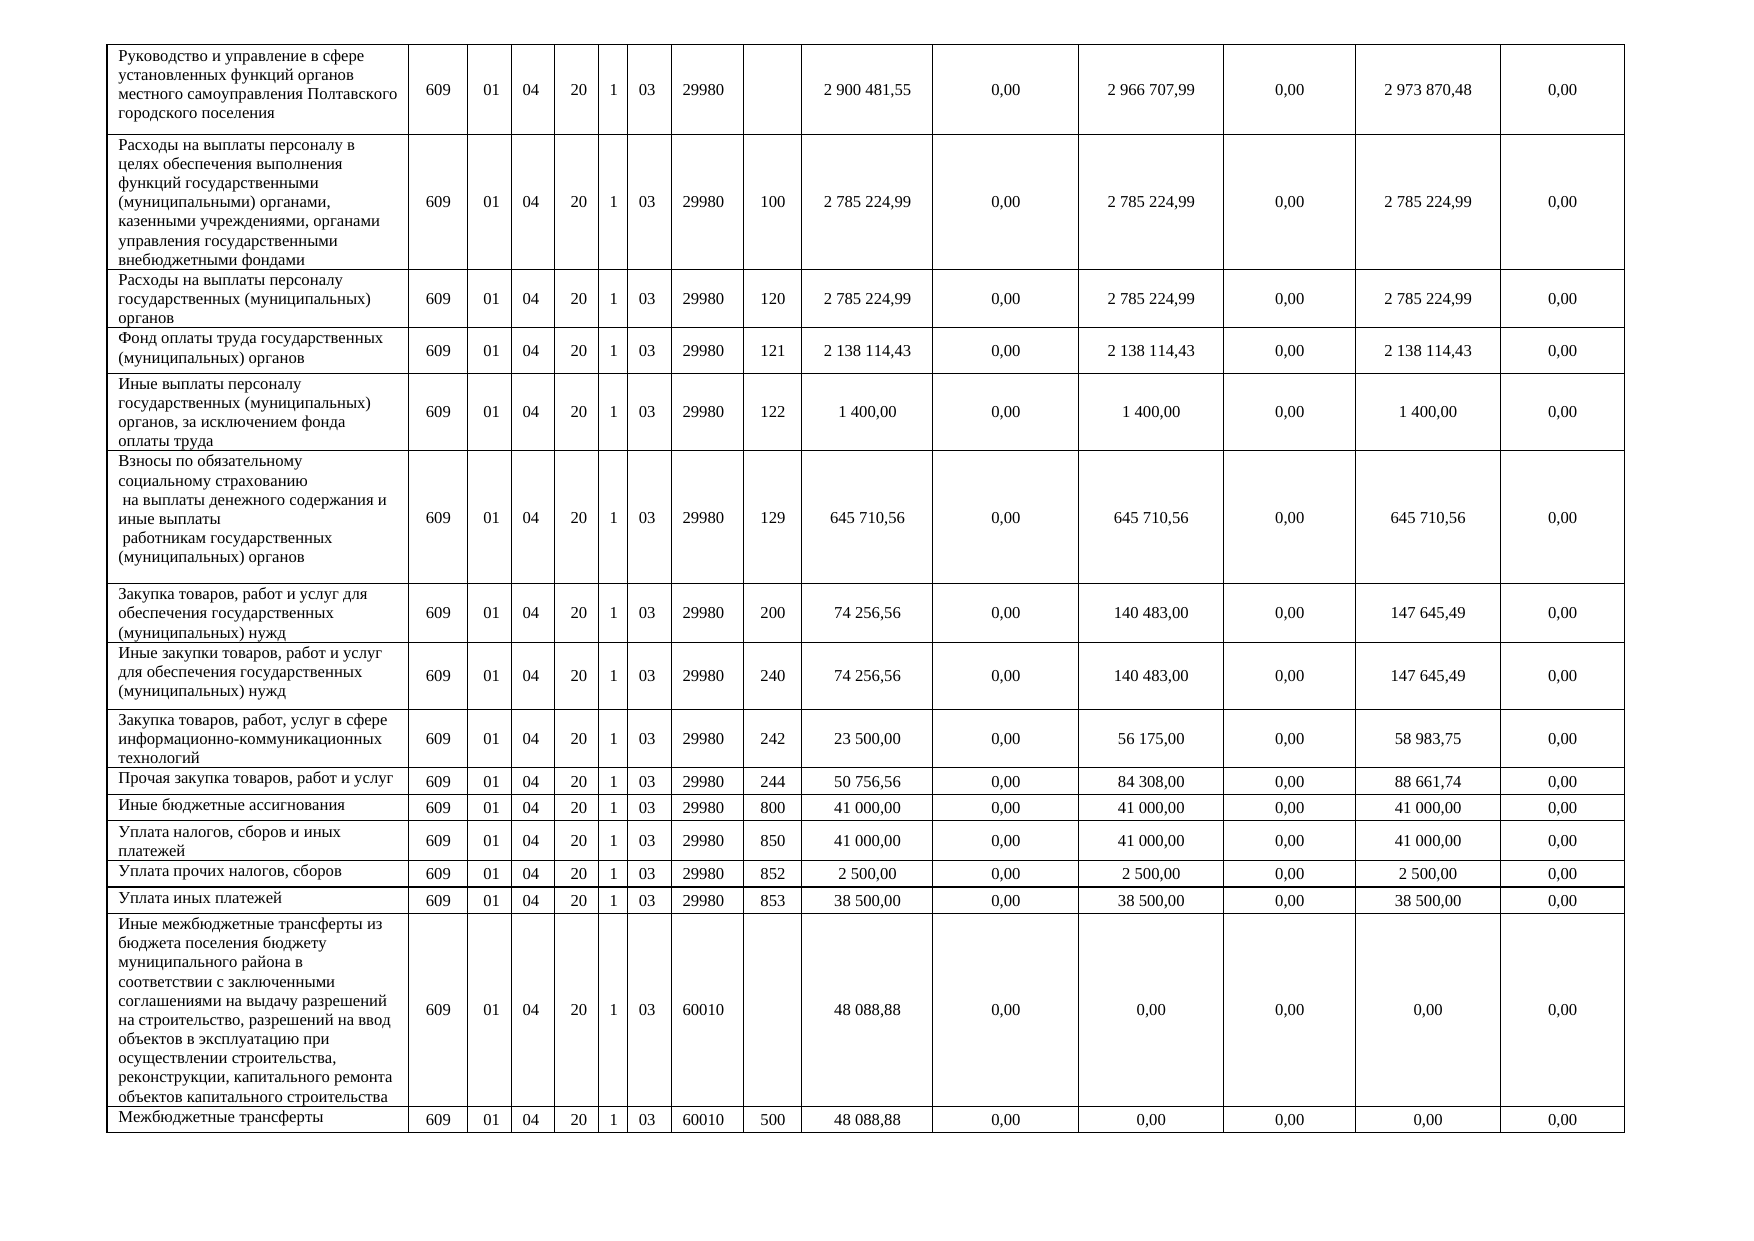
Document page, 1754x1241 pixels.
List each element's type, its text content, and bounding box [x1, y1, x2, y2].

table_cell 03 [628, 328, 671, 372]
table_cell 850 [744, 821, 801, 860]
table_cell 609 [409, 821, 467, 860]
table_cell 23 500,00 [802, 710, 932, 767]
table_cell 0,00 [933, 270, 1078, 327]
table_cell 0,00 [1224, 914, 1355, 1106]
table_cell 04 [512, 821, 554, 860]
table_cell 800 [744, 795, 801, 820]
table_cell Руководство и управление в сфере установленных функций органов местного самоуправления Полтавского городского поселения [108, 45, 408, 133]
table_cell 0,00 [1224, 710, 1355, 767]
table_cell 20 [555, 888, 598, 913]
table_cell 1 [599, 270, 627, 327]
table_cell 0,00 [1224, 795, 1355, 820]
table_cell 0,00 [1224, 821, 1355, 860]
table_cell 20 [555, 1107, 598, 1132]
table_cell 03 [628, 45, 671, 133]
table_cell 609 [409, 643, 467, 709]
table_cell 03 [628, 821, 671, 860]
table_cell 2 500,00 [1079, 861, 1223, 886]
table_cell 20 [555, 451, 598, 583]
table_cell 01 [468, 710, 511, 767]
table_cell 853 [744, 888, 801, 913]
table_cell 04 [512, 1107, 554, 1132]
table_cell 0,00 [1079, 914, 1223, 1106]
table_cell 0,00 [1356, 1107, 1500, 1132]
table_cell 1 [599, 821, 627, 860]
table_cell 242 [744, 710, 801, 767]
table_cell 01 [468, 45, 511, 133]
table_cell 29980 [672, 768, 743, 794]
table_cell 609 [409, 710, 467, 767]
table_cell 2 973 870,48 [1356, 45, 1500, 133]
table_cell 48 088,88 [802, 1107, 932, 1132]
table_cell 29980 [672, 861, 743, 886]
table_cell 609 [409, 888, 467, 913]
table_cell 121 [744, 328, 801, 372]
table_cell 0,00 [1501, 45, 1624, 133]
table_cell 0,00 [933, 1107, 1078, 1132]
table_cell 04 [512, 328, 554, 372]
table_cell 1 400,00 [1356, 374, 1500, 450]
table_cell 0,00 [1224, 451, 1355, 583]
table_cell 50 756,56 [802, 768, 932, 794]
table_cell 0,00 [933, 135, 1078, 269]
table_cell 2 785 224,99 [802, 135, 932, 269]
table_cell 500 [744, 1107, 801, 1132]
table_cell 20 [555, 821, 598, 860]
table_cell 2 966 707,99 [1079, 45, 1223, 133]
table_cell 03 [628, 451, 671, 583]
table_cell 120 [744, 270, 801, 327]
table_cell 2 785 224,99 [1356, 270, 1500, 327]
table_cell 20 [555, 643, 598, 709]
table_cell 1 400,00 [802, 374, 932, 450]
table_cell 20 [555, 135, 598, 269]
table_cell 60010 [672, 1107, 743, 1132]
table_cell 609 [409, 45, 467, 133]
table_cell Иные межбюджетные трансферты из бюджета поселения бюджету муниципального района в соответствии с заключенными соглашениями на выдачу разрешений на строительство, разрешений на ввод объектов в эксплуатацию при осуществлении строительства, реконструкции, капитального ремонта объектов капитального строительства [108, 914, 408, 1106]
table_cell 20 [555, 270, 598, 327]
table_cell Уплата налогов, сборов и иных платежей [108, 821, 408, 860]
table_cell 609 [409, 914, 467, 1106]
table_cell 0,00 [1079, 1107, 1223, 1132]
table_cell 609 [409, 1107, 467, 1132]
table_cell 29980 [672, 135, 743, 269]
table_cell 0,00 [1501, 710, 1624, 767]
table_cell 04 [512, 45, 554, 133]
table_cell 04 [512, 451, 554, 583]
table_cell 0,00 [1224, 135, 1355, 269]
table_cell 0,00 [1224, 584, 1355, 642]
table_cell 20 [555, 374, 598, 450]
table_cell 04 [512, 861, 554, 886]
table_cell 41 000,00 [1356, 821, 1500, 860]
table_cell 20 [555, 328, 598, 372]
table_cell 41 000,00 [1079, 795, 1223, 820]
table_cell 03 [628, 768, 671, 794]
table_cell 03 [628, 584, 671, 642]
table_cell 48 088,88 [802, 914, 932, 1106]
table_cell 1 400,00 [1079, 374, 1223, 450]
table_cell 609 [409, 768, 467, 794]
table_cell 01 [468, 861, 511, 886]
table_cell 03 [628, 710, 671, 767]
table_cell 1 [599, 888, 627, 913]
table_cell 41 000,00 [802, 821, 932, 860]
table_cell 29980 [672, 270, 743, 327]
table_cell 20 [555, 710, 598, 767]
table_cell 0,00 [1501, 374, 1624, 450]
table_cell 645 710,56 [1079, 451, 1223, 583]
table_cell 0,00 [1224, 888, 1355, 913]
table_cell 240 [744, 643, 801, 709]
table_cell Фонд оплаты труда государственных (муниципальных) органов [108, 328, 408, 372]
table_cell 0,00 [1224, 374, 1355, 450]
table_cell 609 [409, 451, 467, 583]
table_cell 03 [628, 1107, 671, 1132]
table_cell Иные бюджетные ассигнования [108, 795, 408, 820]
table_cell 0,00 [1501, 888, 1624, 913]
table_cell 01 [468, 1107, 511, 1132]
table_cell 29980 [672, 451, 743, 583]
table_cell 609 [409, 328, 467, 372]
table_cell Закупка товаров, работ и услуг для обеспечения государственных (муниципальных) нужд [108, 584, 408, 642]
table_cell 03 [628, 643, 671, 709]
table_cell 01 [468, 135, 511, 269]
table_cell 0,00 [1224, 270, 1355, 327]
table_cell Закупка товаров, работ, услуг в сфере информационно-коммуникационных технологий [108, 710, 408, 767]
table_cell 0,00 [933, 821, 1078, 860]
table_cell 29980 [672, 888, 743, 913]
table_cell 2 900 481,55 [802, 45, 932, 133]
table_cell 01 [468, 768, 511, 794]
table_cell 0,00 [933, 861, 1078, 886]
table_cell 1 [599, 135, 627, 269]
table_cell 0,00 [1356, 914, 1500, 1106]
table_cell 20 [555, 795, 598, 820]
table_cell 0,00 [1501, 1107, 1624, 1132]
table_cell 04 [512, 135, 554, 269]
table_cell 01 [468, 821, 511, 860]
table_cell 0,00 [1224, 643, 1355, 709]
table_cell 852 [744, 861, 801, 886]
table_cell 609 [409, 584, 467, 642]
table_cell 04 [512, 888, 554, 913]
table_cell 609 [409, 135, 467, 269]
table_cell 01 [468, 270, 511, 327]
table_cell 2 785 224,99 [1356, 135, 1500, 269]
table_cell 140 483,00 [1079, 643, 1223, 709]
table_cell 645 710,56 [1356, 451, 1500, 583]
table_cell 29980 [672, 328, 743, 372]
table_cell 0,00 [1224, 768, 1355, 794]
table_cell 01 [468, 374, 511, 450]
table_cell 01 [468, 584, 511, 642]
table_cell 0,00 [933, 710, 1078, 767]
table_cell 140 483,00 [1079, 584, 1223, 642]
table_cell Расходы на выплаты персоналу государственных (муниципальных) органов [108, 270, 408, 327]
table_cell 04 [512, 914, 554, 1106]
table_cell 0,00 [1501, 270, 1624, 327]
table_cell 29980 [672, 374, 743, 450]
table_cell 01 [468, 328, 511, 372]
table_cell 04 [512, 795, 554, 820]
table_cell 0,00 [933, 643, 1078, 709]
table_cell 04 [512, 643, 554, 709]
table_cell 1 [599, 1107, 627, 1132]
table_cell 1 [599, 795, 627, 820]
table_cell 0,00 [1501, 451, 1624, 583]
table_cell 0,00 [933, 451, 1078, 583]
table_cell 0,00 [1501, 795, 1624, 820]
table_cell Взносы по обязательному социальному страхованию на выплаты денежного содержания и иные выплаты работникам государственных (муниципальных) органов [108, 451, 408, 583]
table_cell 2 500,00 [802, 861, 932, 886]
table_cell 04 [512, 768, 554, 794]
table_cell 38 500,00 [1079, 888, 1223, 913]
table_cell 04 [512, 374, 554, 450]
table_cell Уплата иных платежей [108, 888, 408, 913]
table_cell 2 500,00 [1356, 861, 1500, 886]
table_cell [744, 45, 801, 133]
table_cell Иные выплаты персоналу государственных (муниципальных) органов, за исключением фонда оплаты труда [108, 374, 408, 450]
table_cell 29980 [672, 795, 743, 820]
table_cell 0,00 [1501, 821, 1624, 860]
table_cell 74 256,56 [802, 643, 932, 709]
table_cell 0,00 [1501, 135, 1624, 269]
table_cell 29980 [672, 710, 743, 767]
table_cell 20 [555, 914, 598, 1106]
table_cell 1 [599, 768, 627, 794]
table_cell 2 785 224,99 [1079, 270, 1223, 327]
table_cell 609 [409, 270, 467, 327]
table_cell Иные закупки товаров, работ и услуг для обеспечения государственных (муниципальных) нужд [108, 643, 408, 709]
table_cell 20 [555, 584, 598, 642]
table_cell 20 [555, 45, 598, 133]
table_cell 147 645,49 [1356, 643, 1500, 709]
table_cell 129 [744, 451, 801, 583]
table_cell 1 [599, 861, 627, 886]
table_cell 38 500,00 [1356, 888, 1500, 913]
table_cell 74 256,56 [802, 584, 932, 642]
table_cell 2 138 114,43 [1079, 328, 1223, 372]
table_cell 1 [599, 643, 627, 709]
table_cell 88 661,74 [1356, 768, 1500, 794]
table_cell 03 [628, 795, 671, 820]
table_cell 04 [512, 584, 554, 642]
table_cell 0,00 [933, 328, 1078, 372]
table_cell 0,00 [933, 374, 1078, 450]
table_cell 1 [599, 451, 627, 583]
table_cell 0,00 [933, 914, 1078, 1106]
table_cell 01 [468, 888, 511, 913]
table_cell 0,00 [1224, 1107, 1355, 1132]
table_cell 29980 [672, 584, 743, 642]
table_cell 03 [628, 135, 671, 269]
table_cell 03 [628, 888, 671, 913]
table_cell 0,00 [933, 795, 1078, 820]
table_cell 0,00 [1501, 328, 1624, 372]
table_cell [744, 914, 801, 1106]
table_cell 0,00 [1224, 45, 1355, 133]
table_cell 1 [599, 584, 627, 642]
table_cell 01 [468, 451, 511, 583]
table_cell 122 [744, 374, 801, 450]
table_cell 04 [512, 270, 554, 327]
table_cell 0,00 [1224, 328, 1355, 372]
table_cell 41 000,00 [1356, 795, 1500, 820]
table_cell 2 138 114,43 [802, 328, 932, 372]
table_cell 1 [599, 45, 627, 133]
table_cell 0,00 [1501, 643, 1624, 709]
table_cell 147 645,49 [1356, 584, 1500, 642]
table_cell 1 [599, 328, 627, 372]
table_cell 0,00 [933, 888, 1078, 913]
table_cell 609 [409, 374, 467, 450]
table_cell 1 [599, 710, 627, 767]
table_cell 01 [468, 643, 511, 709]
table_cell 41 000,00 [802, 795, 932, 820]
table_cell 60010 [672, 914, 743, 1106]
table_cell 609 [409, 795, 467, 820]
table_cell 100 [744, 135, 801, 269]
table_cell 609 [409, 861, 467, 886]
table_cell 04 [512, 710, 554, 767]
table_cell 0,00 [1224, 861, 1355, 886]
table_cell 20 [555, 768, 598, 794]
table_cell 2 138 114,43 [1356, 328, 1500, 372]
table_cell 0,00 [1501, 768, 1624, 794]
table_cell 58 983,75 [1356, 710, 1500, 767]
table_cell 0,00 [1501, 914, 1624, 1106]
table_cell 0,00 [933, 584, 1078, 642]
table_cell 29980 [672, 643, 743, 709]
table_cell 03 [628, 861, 671, 886]
table_cell 0,00 [933, 45, 1078, 133]
table_cell 41 000,00 [1079, 821, 1223, 860]
table_cell Уплата прочих налогов, сборов [108, 861, 408, 886]
table_cell 38 500,00 [802, 888, 932, 913]
table_cell 03 [628, 914, 671, 1106]
table_cell 84 308,00 [1079, 768, 1223, 794]
table_cell 01 [468, 795, 511, 820]
table_cell 0,00 [1501, 584, 1624, 642]
table_cell 2 785 224,99 [802, 270, 932, 327]
table_cell 56 175,00 [1079, 710, 1223, 767]
table_cell 0,00 [933, 768, 1078, 794]
table_cell Прочая закупка товаров, работ и услуг [108, 768, 408, 794]
table_cell 200 [744, 584, 801, 642]
table_cell 29980 [672, 45, 743, 133]
table_cell 20 [555, 861, 598, 886]
table_cell 1 [599, 374, 627, 450]
table_cell 244 [744, 768, 801, 794]
table_cell Расходы на выплаты персоналу в целях обеспечения выполнения функций государственными (муниципальными) органами, казенными учреждениями, органами управления государственными внебюджетными фондами [108, 135, 408, 269]
table_cell 0,00 [1501, 861, 1624, 886]
table_cell 2 785 224,99 [1079, 135, 1223, 269]
table_cell 645 710,56 [802, 451, 932, 583]
table_cell Межбюджетные трансферты [108, 1107, 408, 1132]
table_cell 03 [628, 374, 671, 450]
table_cell 01 [468, 914, 511, 1106]
table_cell 03 [628, 270, 671, 327]
table_cell 1 [599, 914, 627, 1106]
table_cell 29980 [672, 821, 743, 860]
